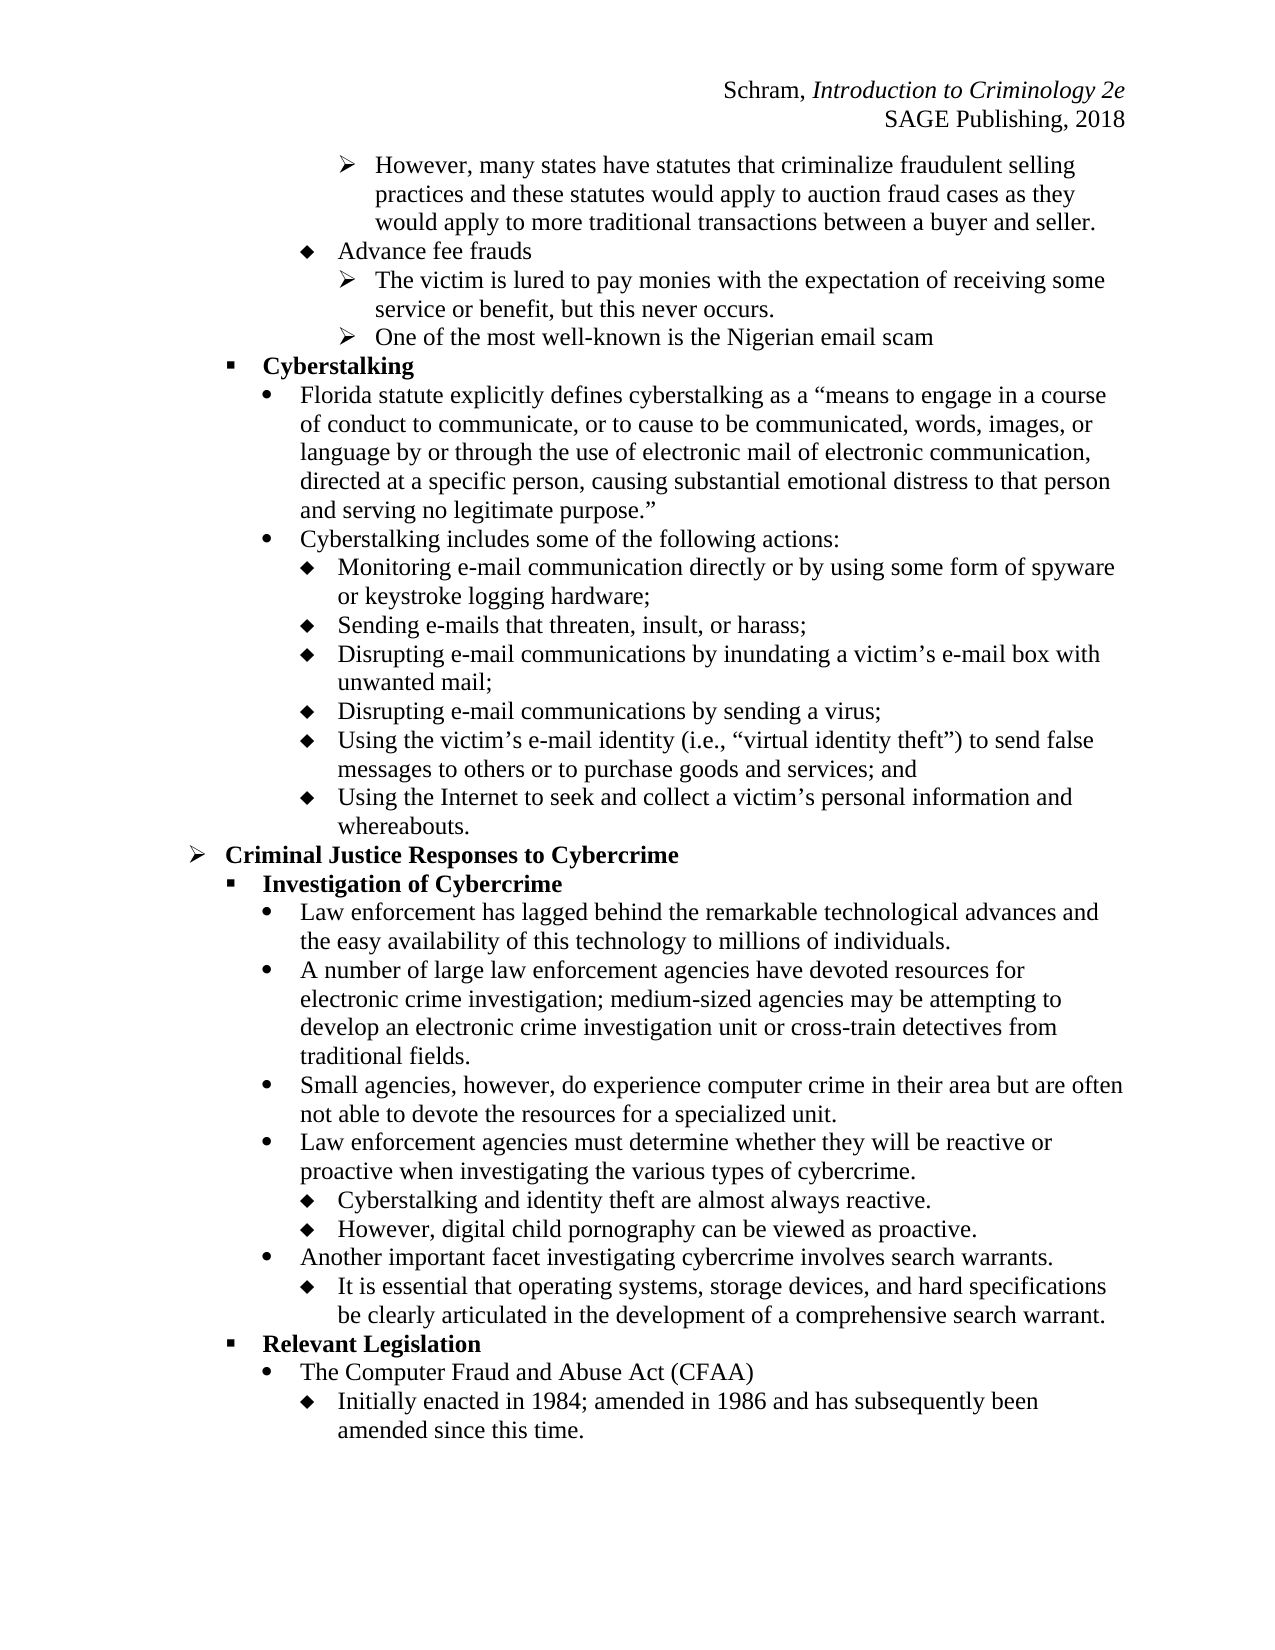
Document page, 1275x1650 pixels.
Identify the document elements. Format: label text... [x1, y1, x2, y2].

list Law enforcement agencies must determine whether they will be reactive or proactive when investigating the various types of cybercrime. [262, 1127, 1125, 1185]
list The victim is lured to pay monies with the expectation of receiving some service or benefit, but this never occurs. [337, 265, 1125, 322]
list However, many states have statutes that criminalize fraudulent selling practices and these statutes would apply to auction fraud cases as they would apply to more traditional transactions between a buyer and seller. [337, 150, 1125, 236]
list Disrupting e-mail communications by sending a virus; [300, 696, 1125, 725]
list Relevant Legislation [225, 1329, 1125, 1357]
list Cyberstalking includes some of the following actions: [262, 524, 1125, 552]
list Using the Internet to seek and collect a victim’s personal information and whereabouts. [300, 782, 1125, 840]
list Another important facet investigating cybercrime involves search warrants. [262, 1242, 1125, 1271]
list However, digital child pornography can be viewed as proactive. [300, 1214, 1125, 1242]
list Cyberstalking [225, 351, 1125, 380]
list Criminal Justice Responses to Cybercrime [187, 840, 1125, 869]
list Monitoring e-mail communication directly or by using some form of spyware or keystroke logging hardware; [300, 552, 1125, 610]
list Advance fee frauds [300, 236, 1125, 265]
list Small agencies, however, do experience computer crime in their area but are often not able to devote the resources for a specialized unit. [262, 1070, 1125, 1127]
list Cyberstalking and identity theft are almost always reactive. [300, 1185, 1125, 1214]
list Sending e-mails that threaten, insult, or harass; [300, 610, 1125, 639]
list Disrupting e-mail communications by inundating a victim’s e-mail box with unwanted mail; [300, 639, 1125, 696]
list Law enforcement has lagged behind the remarkable technological advances and the easy availability of this technology to millions of individuals. [262, 897, 1125, 955]
list The Computer Fraud and Abuse Act (CFAA) [262, 1357, 1125, 1386]
list Using the victim’s e-mail identity (i.e., “virtual identity theft”) to send false messages to others or to purchase goods and services; and [300, 725, 1125, 782]
list A number of large law enforcement agencies have devoted resources for electronic crime investigation; medium-sized agencies may be attempting to develop an electronic crime investigation unit or cross-train detectives from traditional fields. [262, 955, 1125, 1070]
list Florida statute explicitly defines cyberstalking as a “means to engage in a course of conduct to communicate, or to cause to be communicated, words, images, or language by or through the use of electronic mail of electronic communication, directed at a specific person, causing substantial emotional distress to that person and serving no legitimate purpose.” [262, 380, 1125, 524]
list Investigation of Cybercrime [225, 869, 1125, 897]
list Initially enacted in 1984; amended in 1986 and has subsequently been amended since this time. [300, 1386, 1125, 1444]
list One of the most well-known is the Nigerian email scam [337, 322, 1125, 351]
list It is essential that operating systems, storage devices, and hard specifications be clearly articulated in the development of a comprehensive search warrant. [300, 1271, 1125, 1329]
